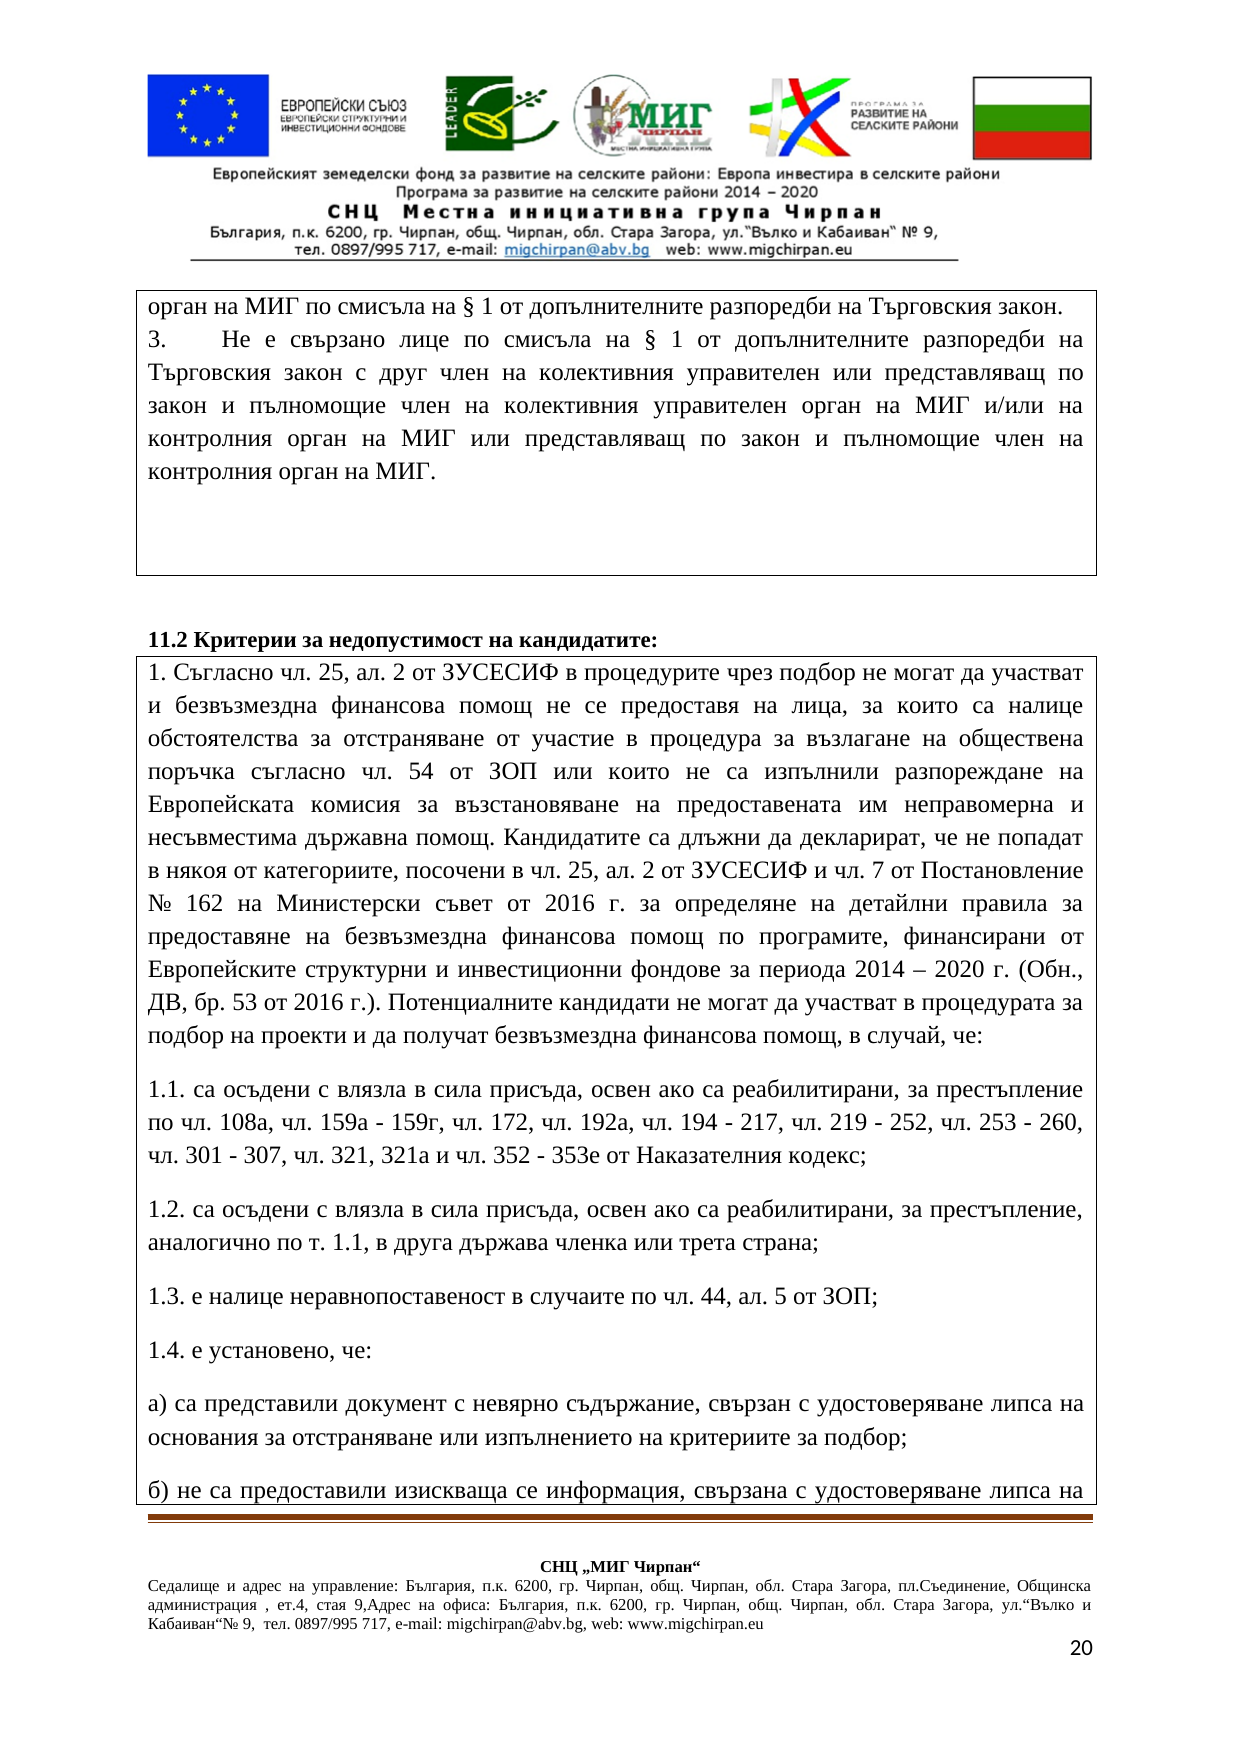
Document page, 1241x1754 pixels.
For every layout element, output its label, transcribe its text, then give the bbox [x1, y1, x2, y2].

subtitle 11.2 Критерии за недопустимост на кандидатите: [148, 626, 1093, 652]
picture [147, 73, 1093, 262]
